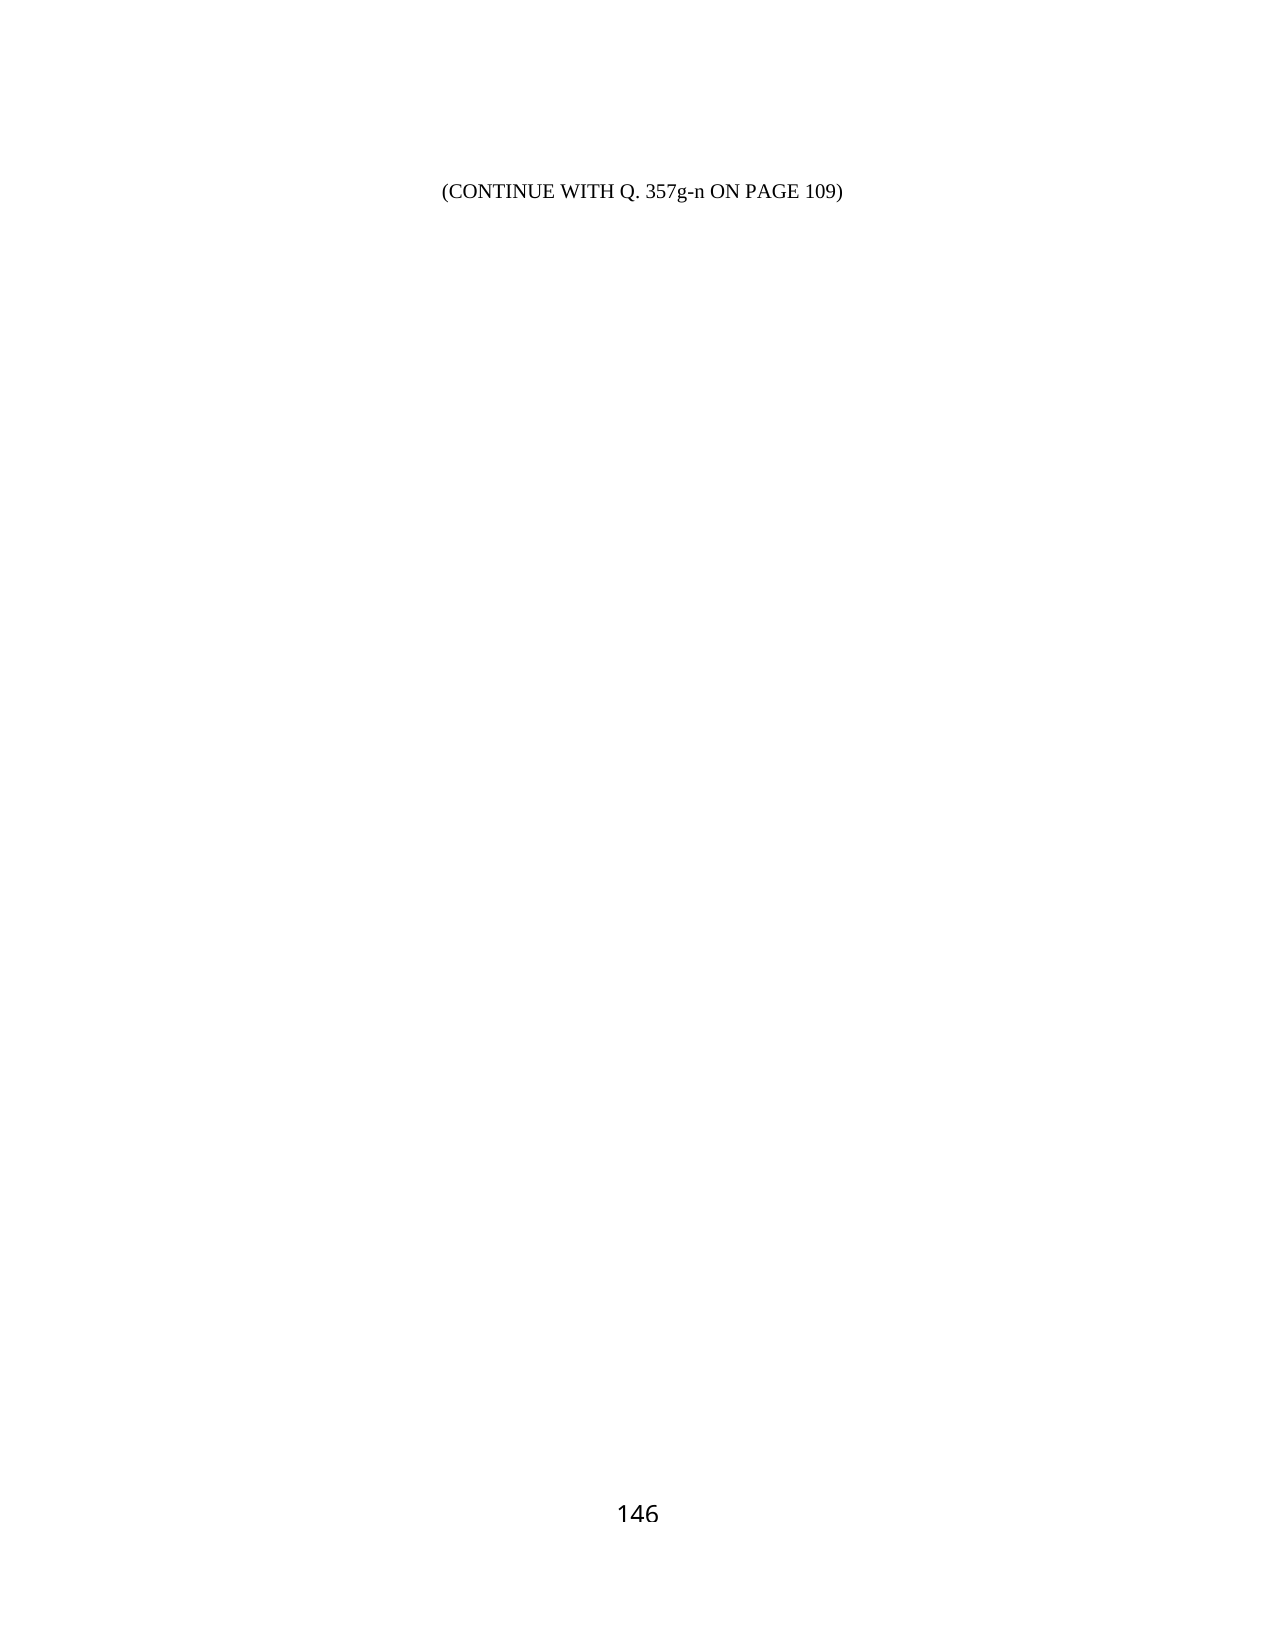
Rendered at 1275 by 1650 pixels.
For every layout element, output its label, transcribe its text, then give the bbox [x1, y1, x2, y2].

text (CONTINUE WITH Q. 357g-n ON PAGE 109) [75, 178, 1209, 203]
